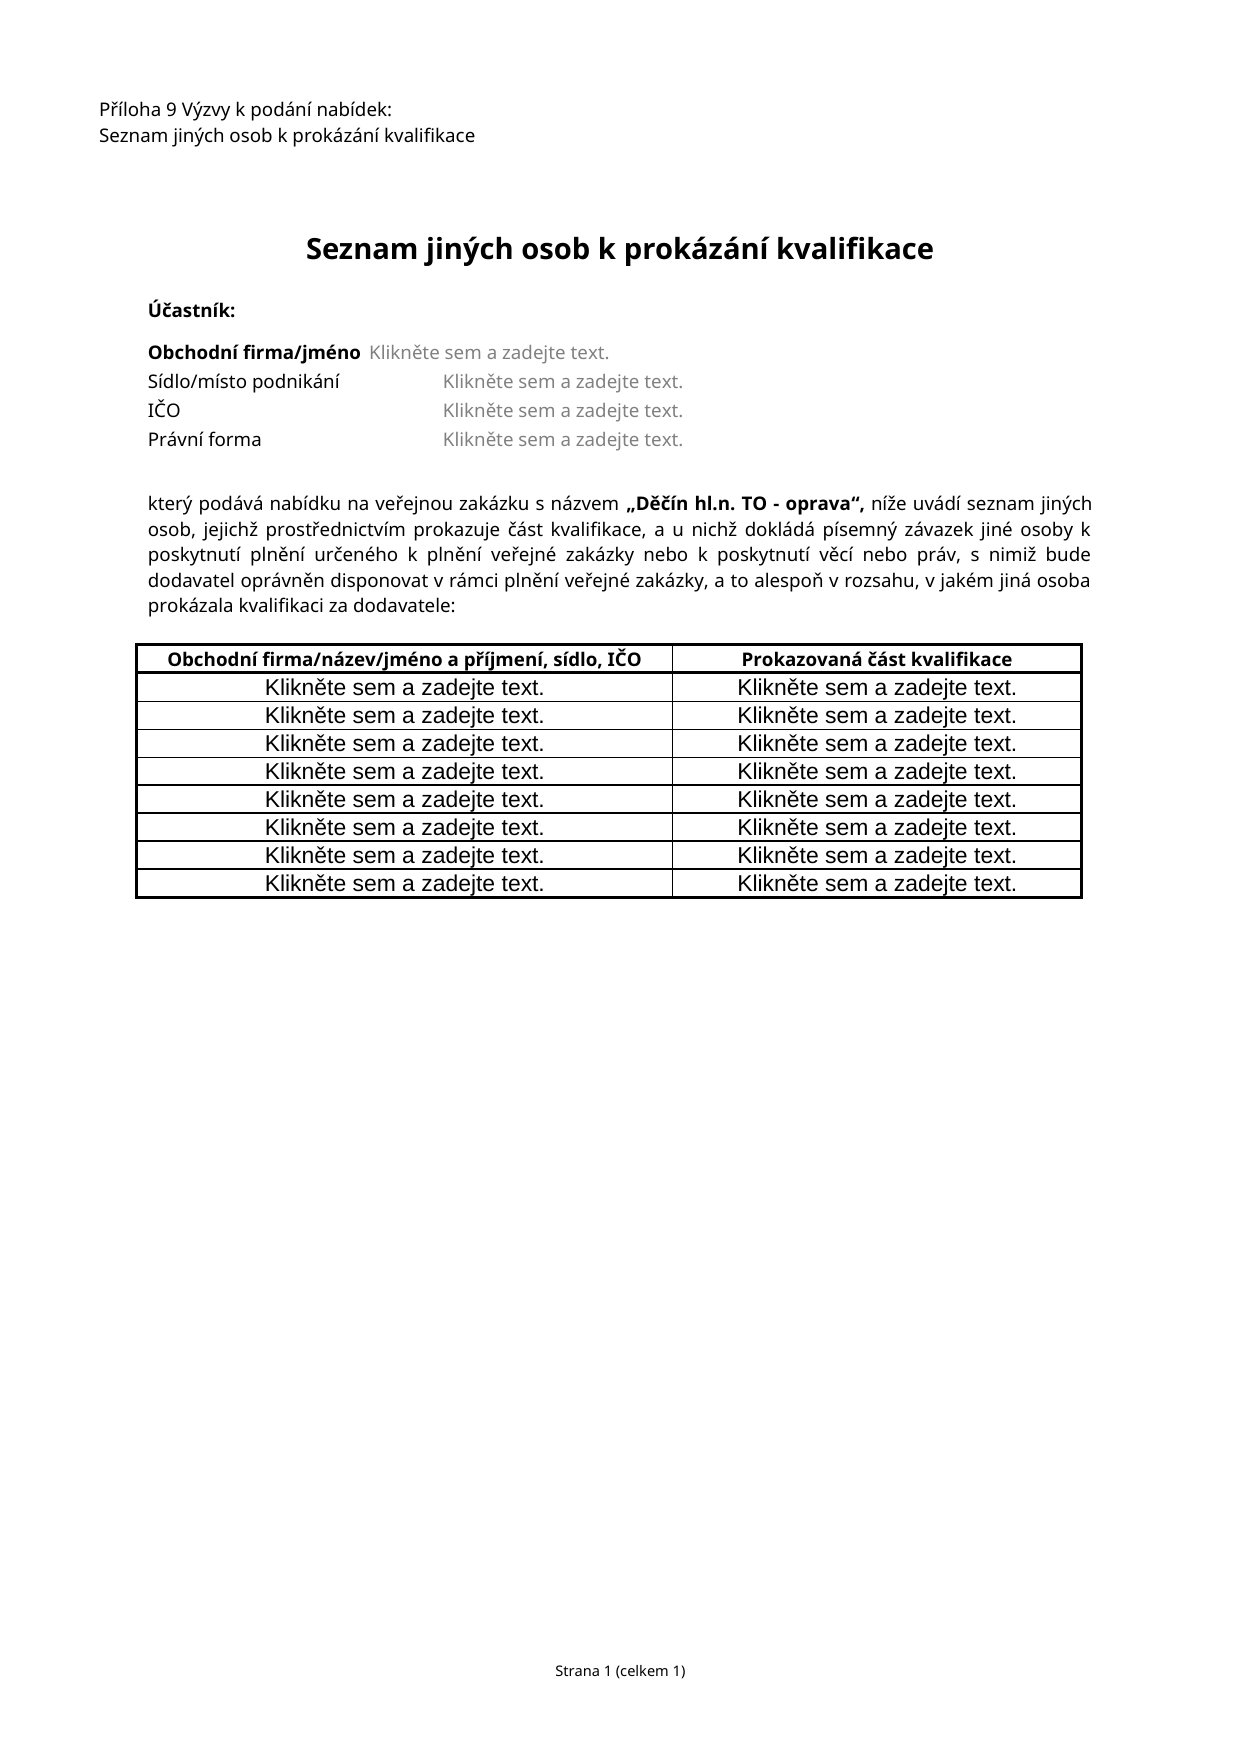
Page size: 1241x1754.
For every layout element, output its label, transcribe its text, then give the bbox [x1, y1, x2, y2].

table_header Obchodní firma/název/jméno a příjmení, sídlo, IČO [138, 646, 672, 671]
text IČO [148, 394, 1093, 423]
text Obchodní firma/jméno [148, 336, 1093, 365]
text Účastník: [148, 293, 1093, 324]
table_header Prokazovaná část kvalifikace [673, 646, 1080, 671]
title Seznam jiných osob k prokázání kvalifikace [148, 228, 1093, 268]
text Právní forma [148, 423, 1093, 452]
text Sídlo/místo podnikání [148, 365, 1093, 394]
text který podává nabídku na veřejnou zakázku s názvem „Děčín hl.n. TO - oprava“, níže uvádí seznam jiných osob, jejichž prostřednictvím prokazuje část kvalifikace, a u nichž dokládá písemný závazek jiné osoby k poskytnutí plnění určeného k plnění veřejné zakázky nebo k poskytnutí věcí nebo práv, s nimiž bude dodavatel oprávněn disponovat v rámci plnění veřejné zakázky, a to alespoň v rozsahu, v jakém jiná osoba prokázala kvalifikaci za dodavatele: [148, 490, 1093, 618]
